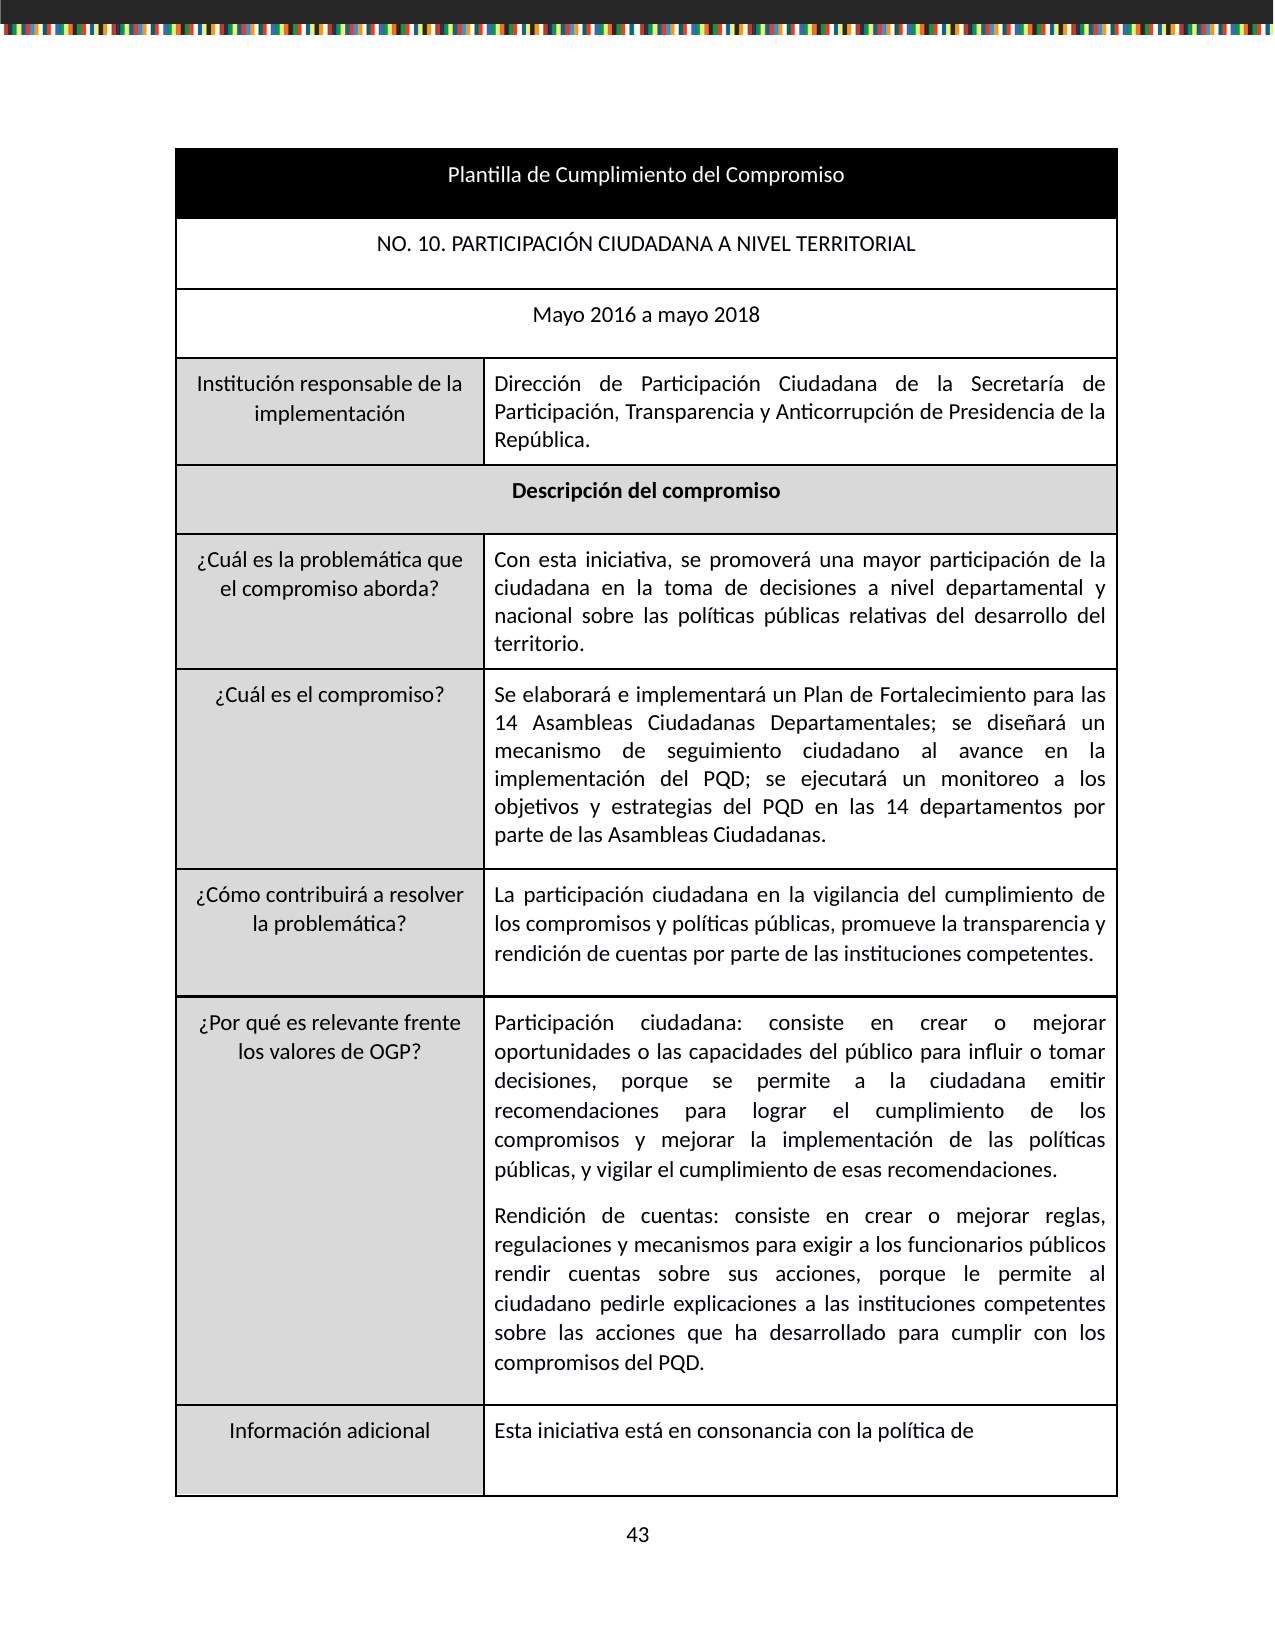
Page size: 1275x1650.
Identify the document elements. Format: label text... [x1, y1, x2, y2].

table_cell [177, 1406, 483, 1494]
table_cell Se elaborará e implementará un Plan de Fortalecimiento para las 14 Asambleas Ciudadanas Departamentales; se diseñará un mecanismo de seguimiento ciudadano al avance en la implementación del PQD; se ejecutará un monitoreo a los objetivos y estrategias del PQD en las 14 departamentos por parte de las Asambleas Ciudadanas. [485, 670, 1116, 868]
table_cell Institución responsable de la implementación [177, 359, 483, 464]
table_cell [485, 1406, 1116, 1494]
table_cell Dirección de Participación Ciudadana de la Secretaría de Participación, Transparencia y Anticorrupción de Presidencia de la República. [485, 359, 1116, 464]
table_header Plantilla de Cumplimiento del Compromiso [177, 150, 1116, 217]
table_cell Mayo 2016 a mayo 2018 [177, 290, 1116, 357]
table_cell ¿Cómo contribuirá a resolver la problemática? [177, 870, 483, 995]
table_cell Con esta iniciativa, se promoverá una mayor participación de la ciudadana en la toma de decisiones a nivel departamental y nacional sobre las políticas públicas relativas del desarrollo del territorio. [485, 535, 1116, 668]
table_cell NO. 10. PARTICIPACIÓN CIUDADANA A NIVEL TERRITORIAL [177, 219, 1116, 288]
table_cell Descripción del compromiso [177, 466, 1116, 533]
table_cell ¿Cuál es la problemática que el compromiso aborda? [177, 535, 483, 668]
table_cell ¿Por qué es relevante frente los valores de OGP? [177, 998, 483, 1404]
table_cell Participación ciudadana: consiste en crear o mejorar oportunidades o las capacidades del público para influir o tomar decisiones, porque se permite a la ciudadana emitir recomendaciones para lograr el cumplimiento de los compromisos y mejorar la implementación de las políticas públicas, y vigilar el cumplimiento de esas recomendaciones. Rendición de cuentas: consiste en crear o mejorar reglas, regulaciones y mecanismos para exigir a los funcionarios públicos rendir cuentas sobre sus acciones, porque le permite al ciudadano pedirle explicaciones a las instituciones competentes sobre las acciones que ha desarrollado para cumplir con los compromisos del PQD. [485, 998, 1116, 1404]
table_cell ¿Cuál es el compromiso? [177, 670, 483, 868]
table_cell La participación ciudadana en la vigilancia del cumplimiento de los compromisos y políticas públicas, promueve la transparencia y rendición de cuentas por parte de las instituciones competentes. [485, 870, 1116, 995]
